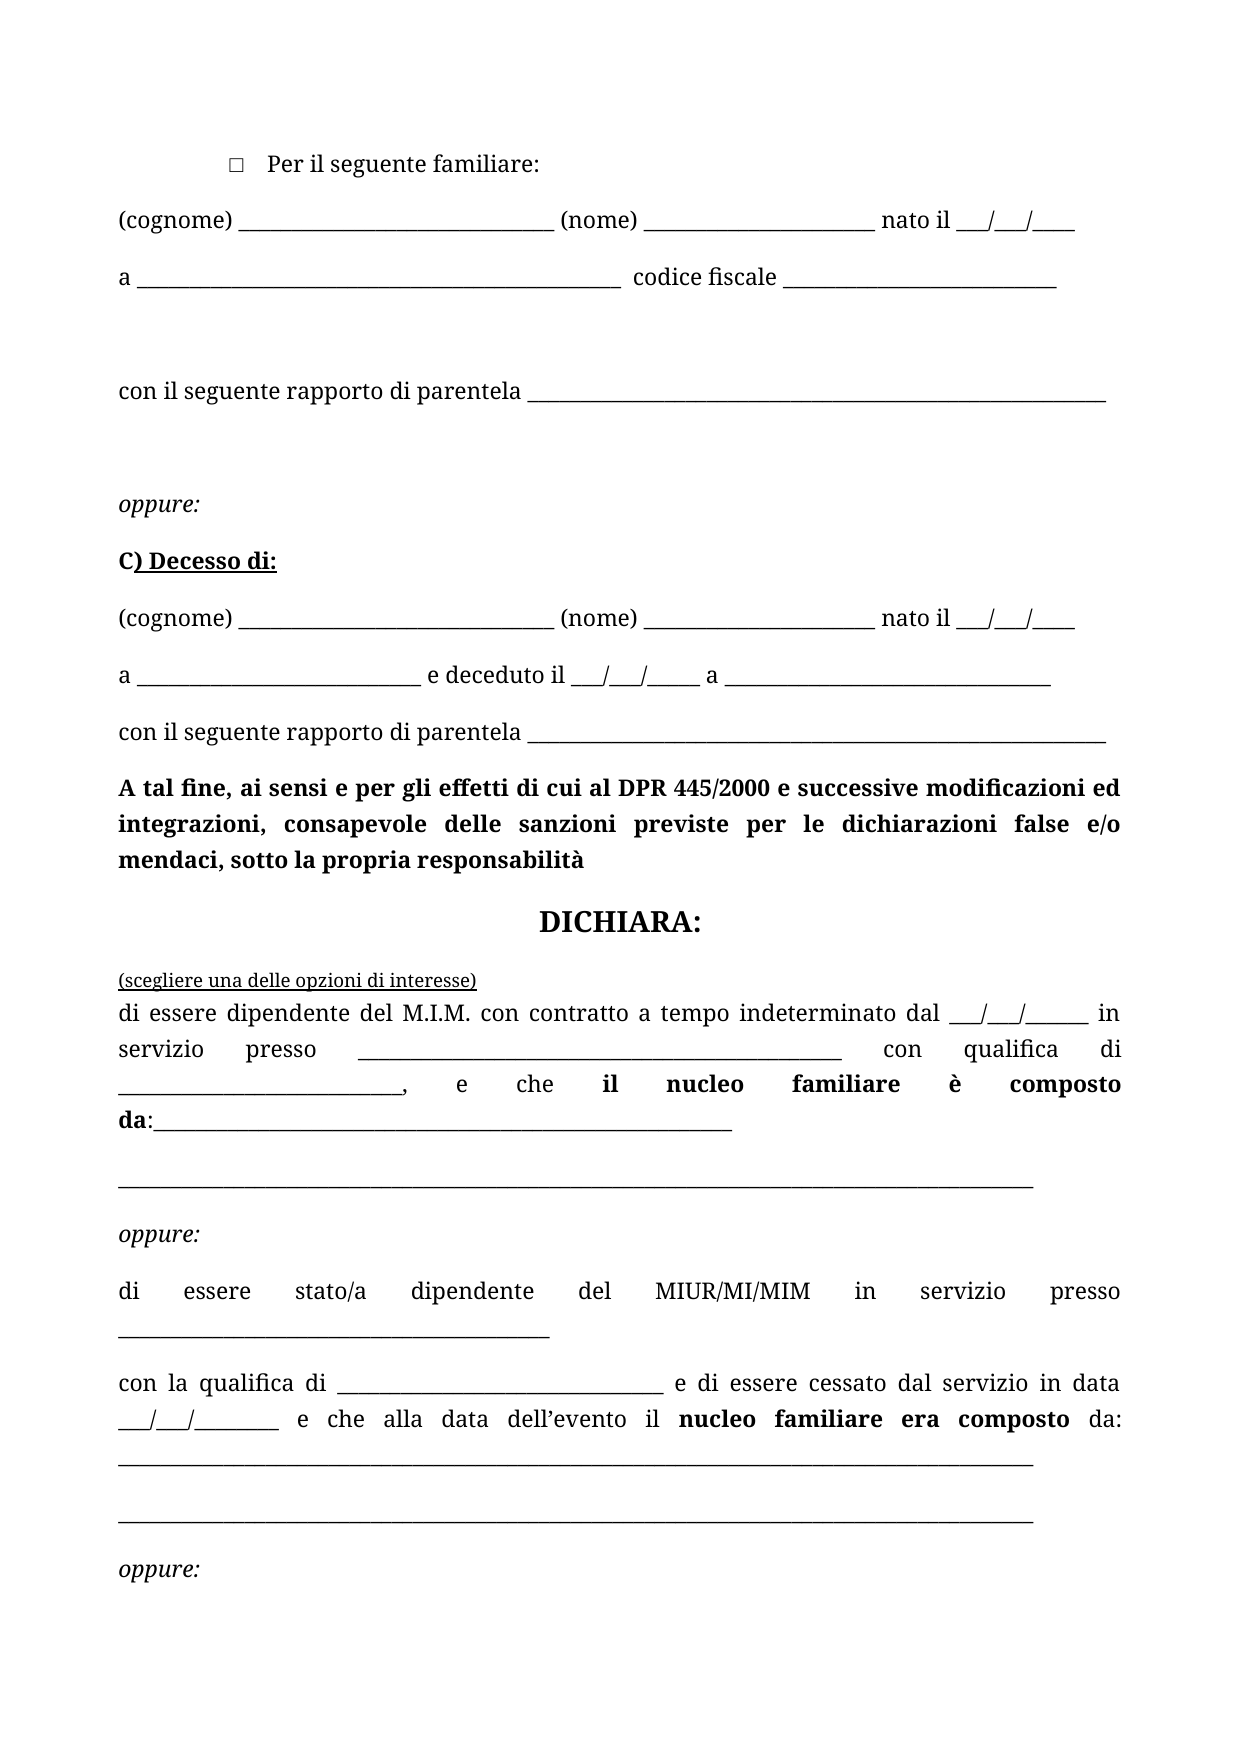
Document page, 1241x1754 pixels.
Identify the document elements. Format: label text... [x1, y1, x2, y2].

text con il seguente rapporto di parentela _______________________________________________________ [118, 375, 1122, 406]
text _______________________________________________________________________________________ [118, 1496, 1122, 1527]
text (cognome) ______________________________ (nome) ______________________ nato il ___/___/____ [118, 602, 1122, 633]
text oppure: [118, 1218, 1122, 1249]
text di essere dipendente del M.I.M. con contratto a tempo indeterminato dal ___/___/______ in servizio presso ______________________________________________ con qualifica di ___________________________, e che il nucleo familiare è composto da:_______________________________________________________ [118, 997, 1122, 1136]
text (scegliere una delle opzioni di interesse) [118, 967, 1122, 993]
text a ___________________________ e deceduto il ___/___/_____ a _______________________________ [118, 659, 1122, 690]
text DICHIARA: [118, 901, 1122, 941]
list Per il seguente familiare: [229, 148, 1122, 179]
text A tal fine, ai sensi e per gli effetti di cui al DPR 445/2000 e successive modificazioni ed integrazioni, consapevole delle sanzioni previste per le dichiarazioni false e/o mendaci, sotto la propria responsabilità [118, 772, 1122, 875]
text C) Decesso di: [118, 545, 1122, 576]
text oppure: [118, 488, 1122, 519]
text con il seguente rapporto di parentela _______________________________________________________ [118, 715, 1122, 747]
text con la qualifica di _______________________________ e di essere cessato dal servizio in data ___/___/________ e che alla data dell’evento il nucleo familiare era composto da: _______________________________________________________________________________________ [118, 1367, 1122, 1471]
text _______________________________________________________________________________________ [118, 1161, 1122, 1192]
text (cognome) ______________________________ (nome) ______________________ nato il ___/___/____ [118, 204, 1122, 236]
text di essere stato/a dipendente del MIUR/MI/MIM in servizio presso _________________________________________ [118, 1275, 1122, 1342]
text oppure: [118, 1553, 1122, 1584]
text a ______________________________________________ codice fiscale __________________________ [118, 261, 1122, 292]
